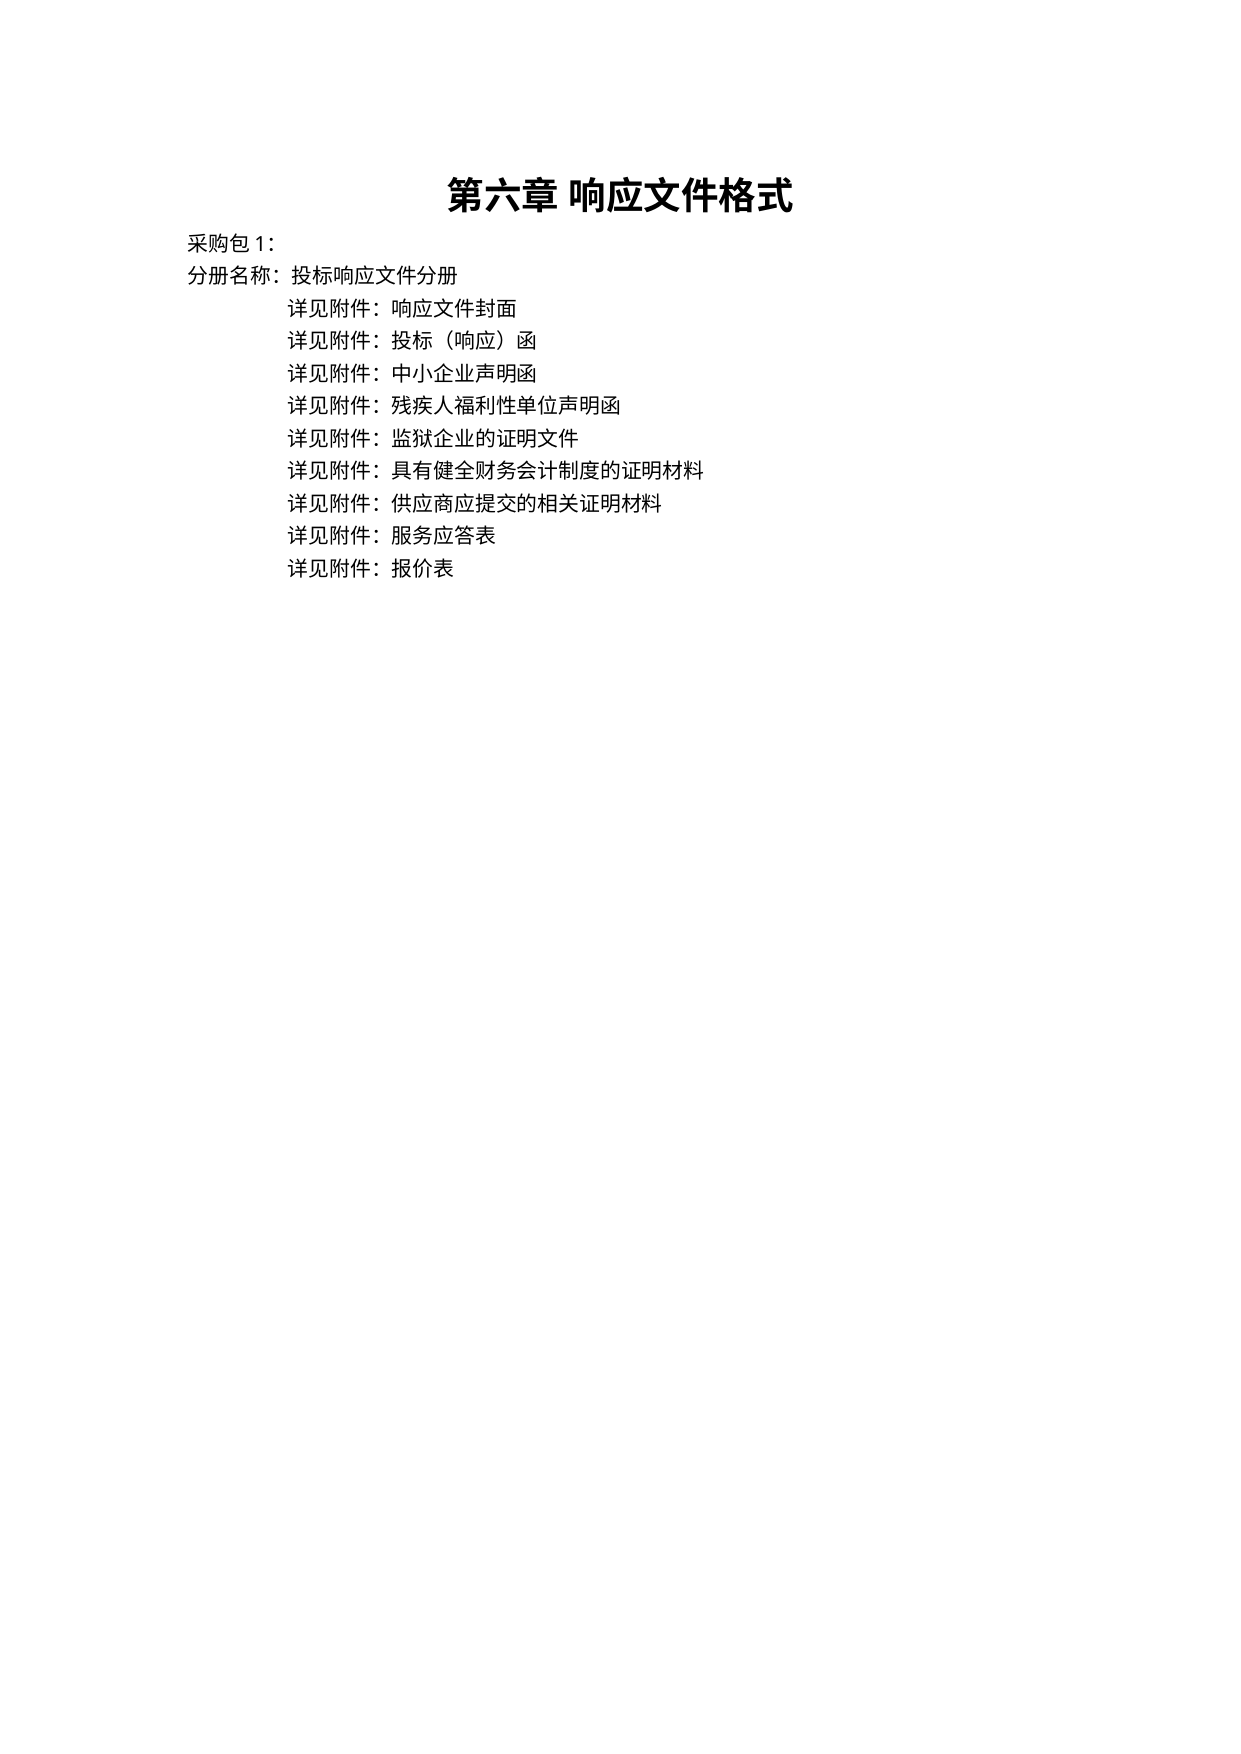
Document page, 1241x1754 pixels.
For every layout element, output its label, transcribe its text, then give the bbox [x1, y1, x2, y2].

text 分册名称：投标响应文件分册 [187, 259, 1053, 292]
text 采购包1： [187, 227, 1053, 259]
text 详见附件：监狱企业的证明文件 [187, 422, 1053, 454]
text 详见附件：供应商应提交的相关证明材料 [187, 487, 1053, 519]
text 详见附件：投标（响应）函 [187, 324, 1053, 357]
text 第六章 响应文件格式 [187, 162, 1053, 227]
text 详见附件：中小企业声明函 [187, 357, 1053, 389]
text 详见附件：报价表 [187, 552, 1053, 584]
text 详见附件：服务应答表 [187, 519, 1053, 552]
text 详见附件：残疾人福利性单位声明函 [187, 389, 1053, 422]
text 详见附件：具有健全财务会计制度的证明材料 [187, 454, 1053, 487]
text 详见附件：响应文件封面 [187, 292, 1053, 324]
